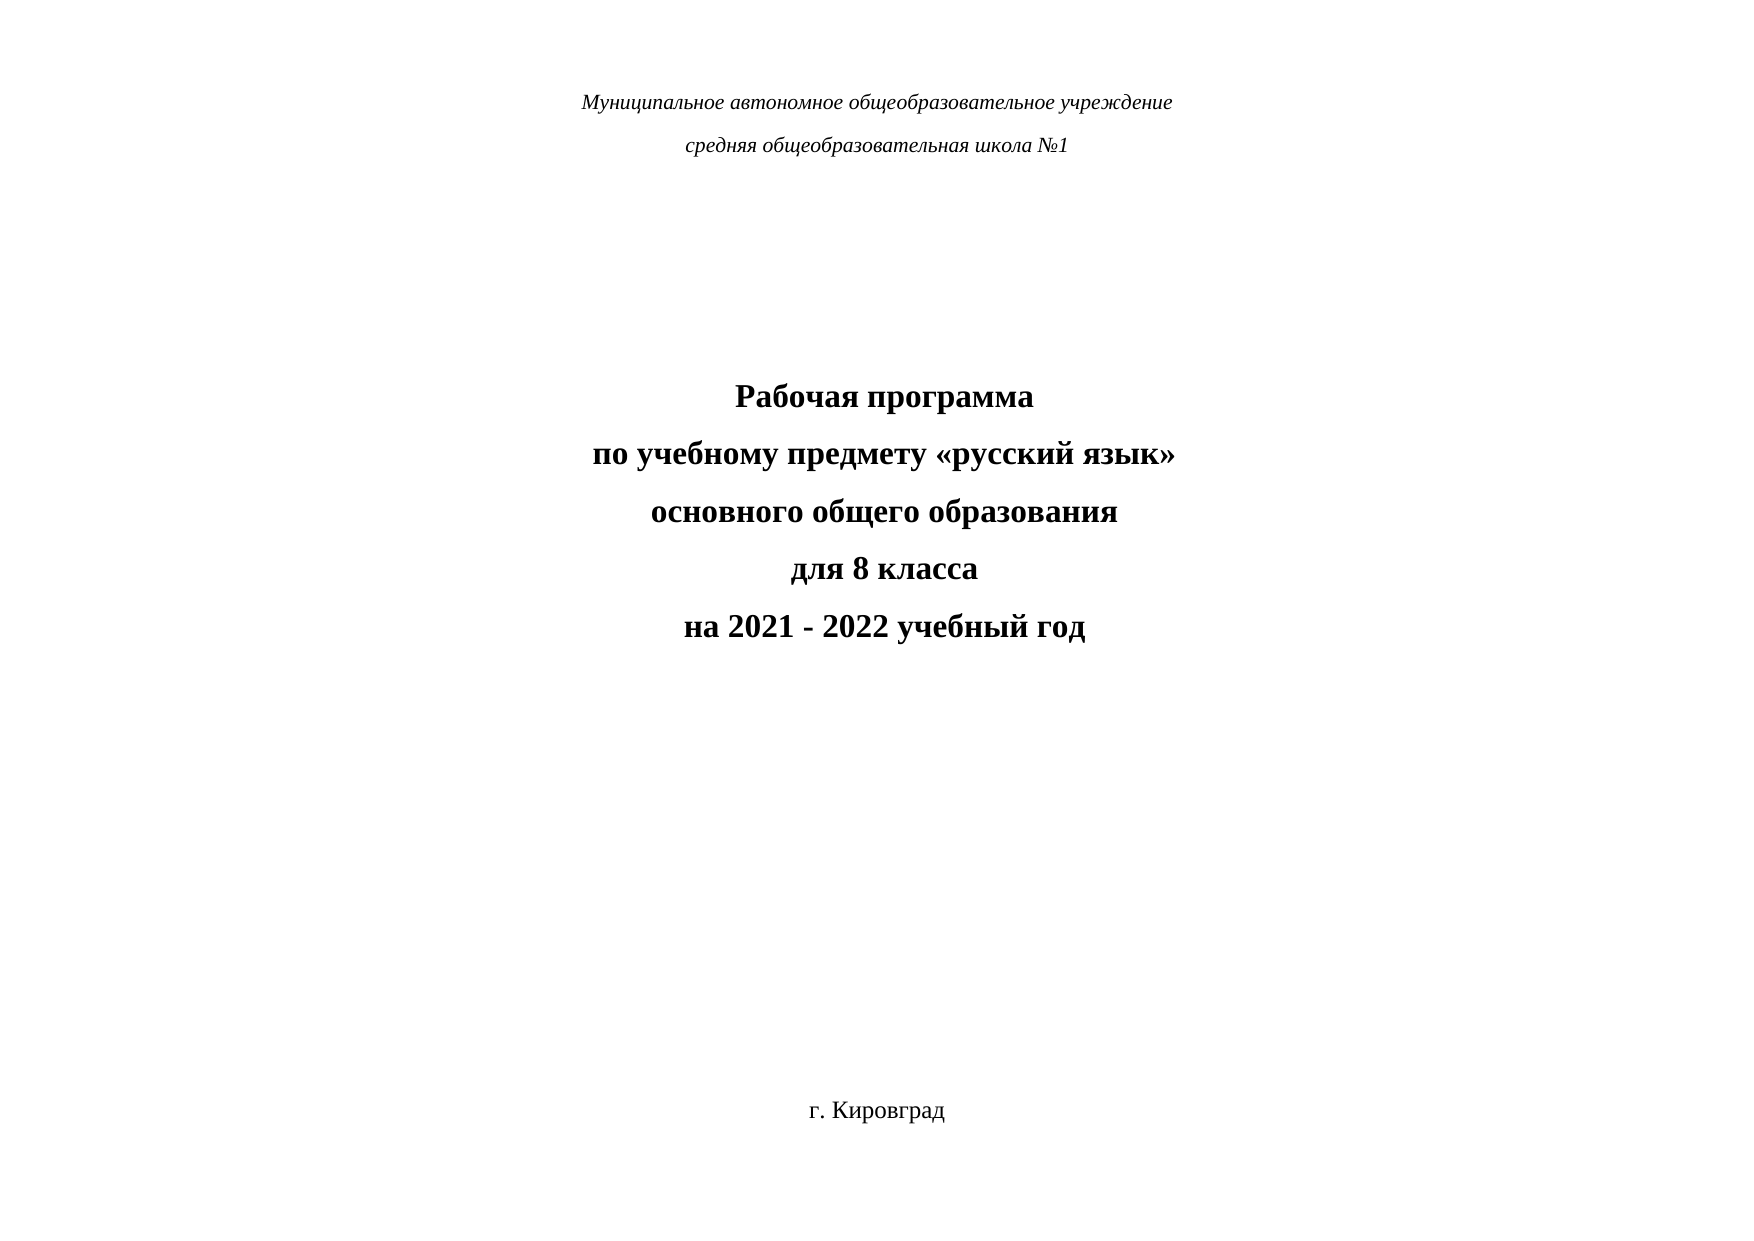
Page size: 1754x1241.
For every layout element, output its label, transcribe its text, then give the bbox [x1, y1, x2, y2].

text средняя общеобразовательная школа №1 [71, 132, 1683, 175]
text для 8 класса [86, 549, 1683, 587]
text г. Кировград [71, 1095, 1683, 1124]
text основного общего образования [86, 491, 1683, 529]
text по учебному предмету «русский язык» [86, 434, 1683, 472]
text Муниципальное автономное общеобразовательное учреждение [71, 89, 1683, 132]
text на 2021 - 2022 учебный год [86, 606, 1683, 644]
text Рабочая программа [86, 376, 1683, 414]
